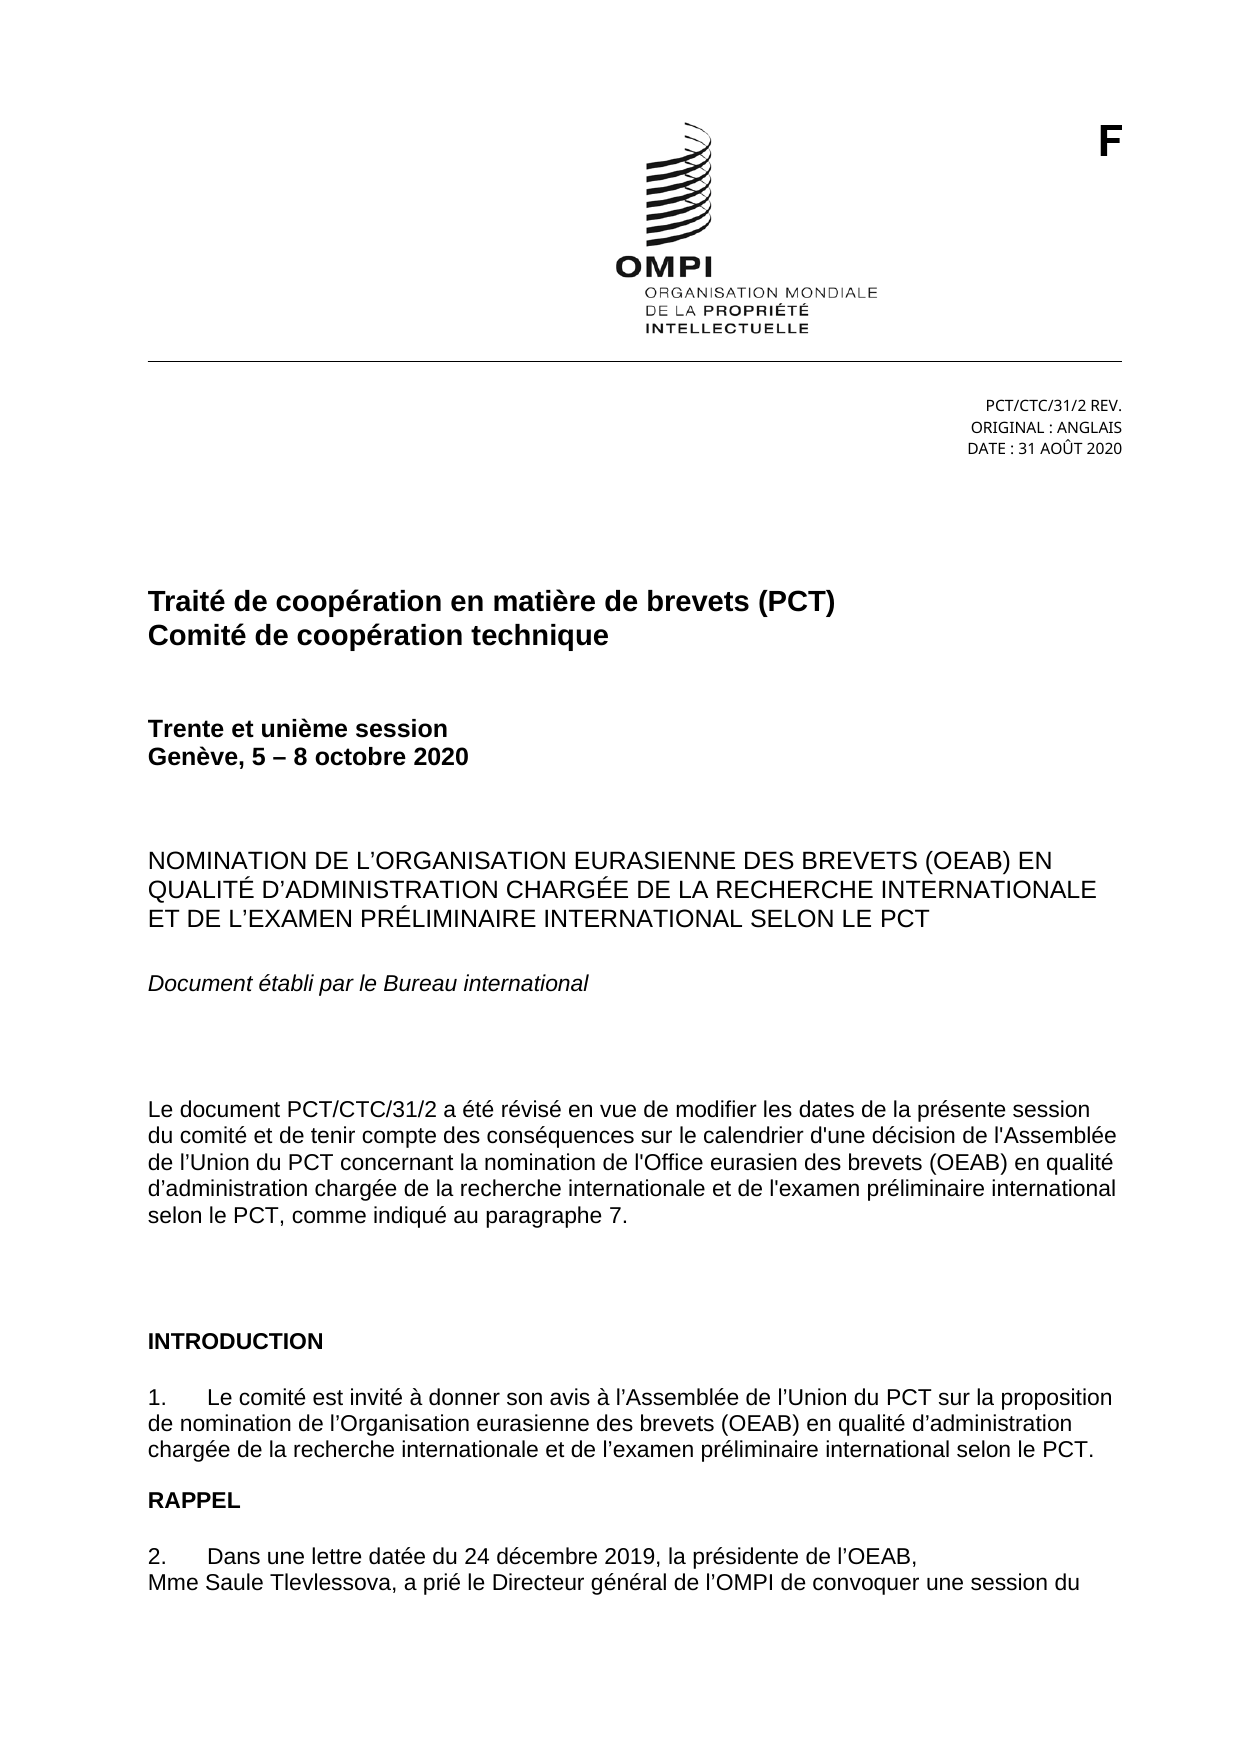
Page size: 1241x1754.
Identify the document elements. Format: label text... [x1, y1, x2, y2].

picture [613, 117, 1123, 336]
subtitle Rappel [148, 1487, 1122, 1514]
text PCT/CTC/31/2 REV. [148, 362, 1122, 416]
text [148, 1543, 1122, 1596]
text Trente et unième session Genève, 5 – 8 octobre 2020 [148, 713, 1122, 771]
text Le comité est invité à donner son avis à l’Assemblée de l’Union du PCT sur la proposition de nomination de l’Organisation eurasienne des brevets (OEAB) en qualité d’administration chargée de la recherche internationale et de l’examen préliminaire international selon le PCT. [148, 1383, 1122, 1462]
subtitle Traité de coopération en matière de brevets (PCT) Comité de coopération technique [148, 584, 1122, 651]
text Document établi par le Bureau international [148, 970, 1122, 996]
text ORIGINAL : anglais [148, 416, 1122, 438]
text Nomination de l’Organisation eurasienne des brevets (OEAB) en qualité d’administration chargée de la recherche internationale et de l’examen préliminaire international selon le PCT [148, 846, 1122, 932]
text Le document PCT/CTC/31/2 a été révisé en vue de modifier les dates de la présente session du comité et de tenir compte des conséquences sur le calendrier d'une décision de l'Assemblée de l’Union du PCT concernant la nomination de l'Office eurasien des brevets (OEAB) en qualité d’administration chargée de la recherche internationale et de l'examen préliminaire international selon le PCT, comme indiqué au paragraphe 7. [148, 1096, 1122, 1228]
text DATE : 31 août 2020 [148, 438, 1122, 459]
subtitle Introduction [148, 1328, 1122, 1354]
